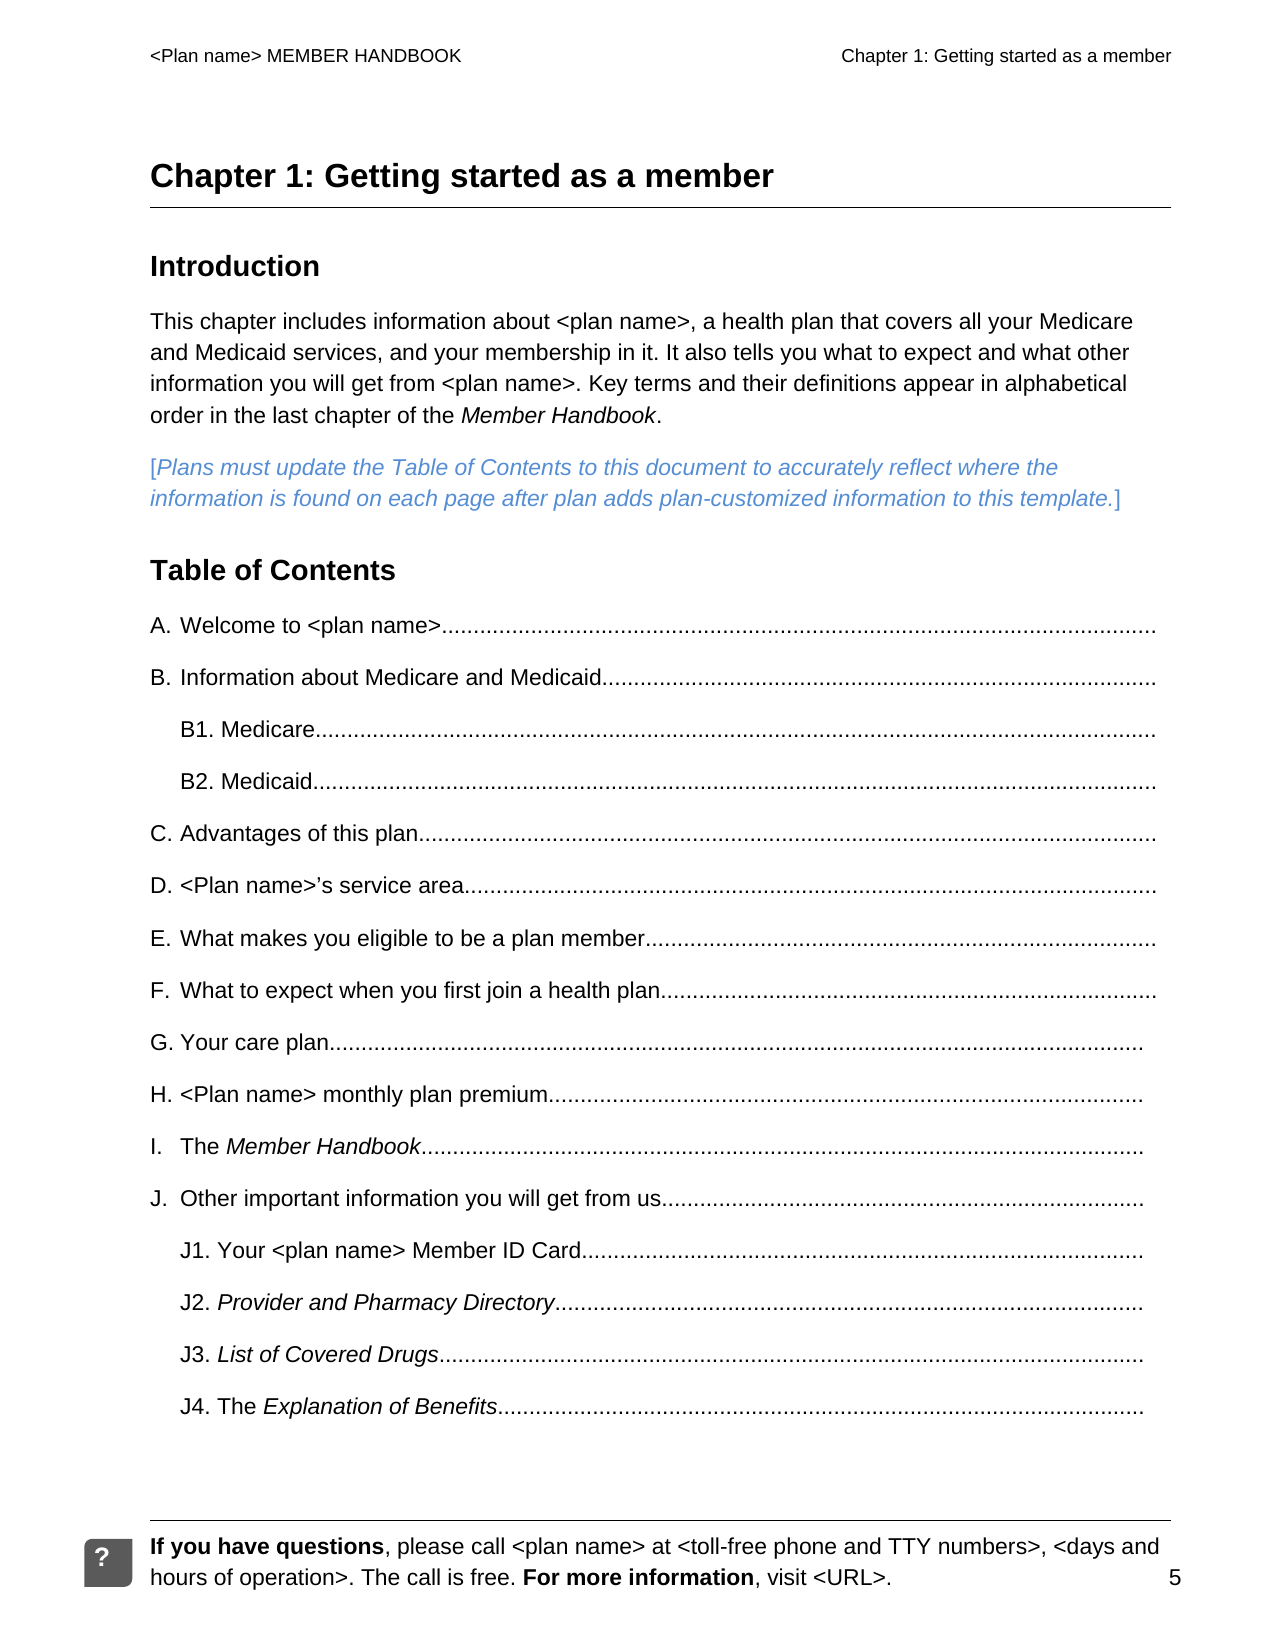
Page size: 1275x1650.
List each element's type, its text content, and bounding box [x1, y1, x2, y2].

text Table of Contents [150, 550, 1171, 588]
text Chapter 1: Getting started as a member [150, 157, 1171, 207]
text Introduction [150, 246, 1171, 283]
text [Plans must update the Table of Contents to this document to accurately reflect where the information is found on each page after plan adds plan-customized information to this template.] [150, 450, 1171, 513]
text This chapter includes information about <plan name>, a health plan that covers all your Medicare and Medicaid services, and your membership in it. It also tells you what to expect and what other information you will get from <plan name>. Key terms and their definitions appear in alphabetical order in the last chapter of the Member Handbook. [150, 304, 1171, 429]
